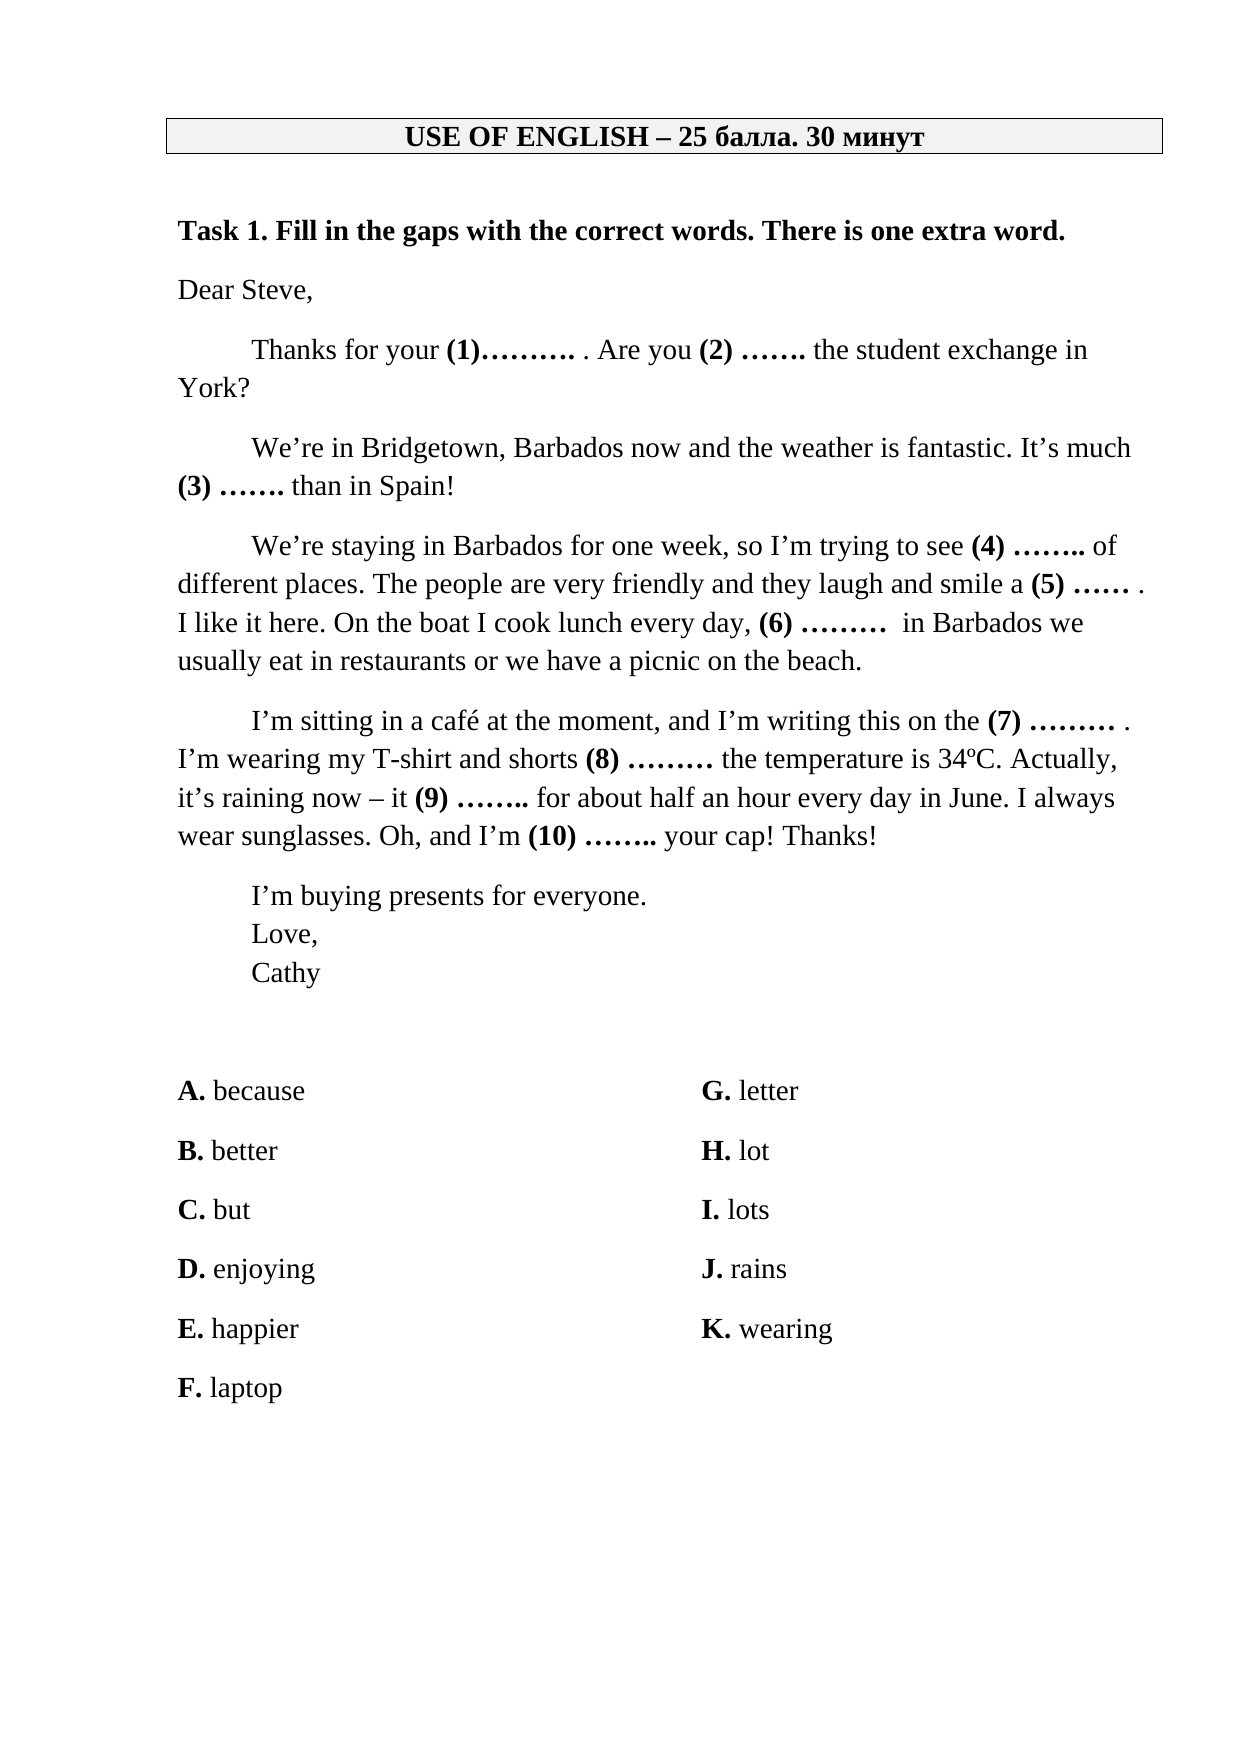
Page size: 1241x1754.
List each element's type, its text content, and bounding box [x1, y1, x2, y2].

text B. better [177, 1133, 627, 1166]
text Love, [177, 916, 1152, 950]
text G. letter [701, 1073, 1152, 1107]
text A. because [177, 1073, 627, 1107]
text J. rains [701, 1252, 1152, 1285]
text We’re staying in Barbados for one week, so I’m trying to see (4) …….. of different places. The people are very friendly and they laugh and smile a (5) …… . I like it here. On the boat I cook lunch every day, (6) ……… in Barbados we usually eat in restaurants or we have a picnic on the beach. [177, 528, 1152, 677]
table_header USE OF ENGLISH – 25 балла. 30 минут [167, 119, 1162, 153]
text C. but [177, 1192, 627, 1226]
text Thanks for your (1)………. . Are you (2) ……. the student exchange in York? [177, 332, 1152, 404]
text I. lots [701, 1192, 1152, 1226]
text H. lot [701, 1133, 1152, 1166]
text Dear Steve, [177, 272, 1152, 306]
text Cathy [177, 955, 1152, 988]
text We’re in Bridgetown, Barbados now and the weather is fantastic. It’s much (3) ……. than in Spain! [177, 430, 1152, 502]
text Task 1. Fill in the gaps with the correct words. There is one extra word. [177, 213, 1152, 247]
text I’m sitting in a café at the moment, and I’m writing this on the (7) ……… . I’m wearing my T-shirt and shorts (8) ……… the temperature is 34ºC. Actually, it’s raining now – it (9) …….. for about half an hour every day in June. I always wear sunglasses. Oh, and I’m (10) …….. your cap! Thanks! [177, 703, 1152, 852]
text D. enjoying [177, 1252, 627, 1285]
text F. laptop [177, 1370, 627, 1404]
text I’m buying presents for everyone. [177, 878, 1152, 911]
text E. happier [177, 1311, 627, 1344]
text K. wearing [701, 1311, 1152, 1344]
